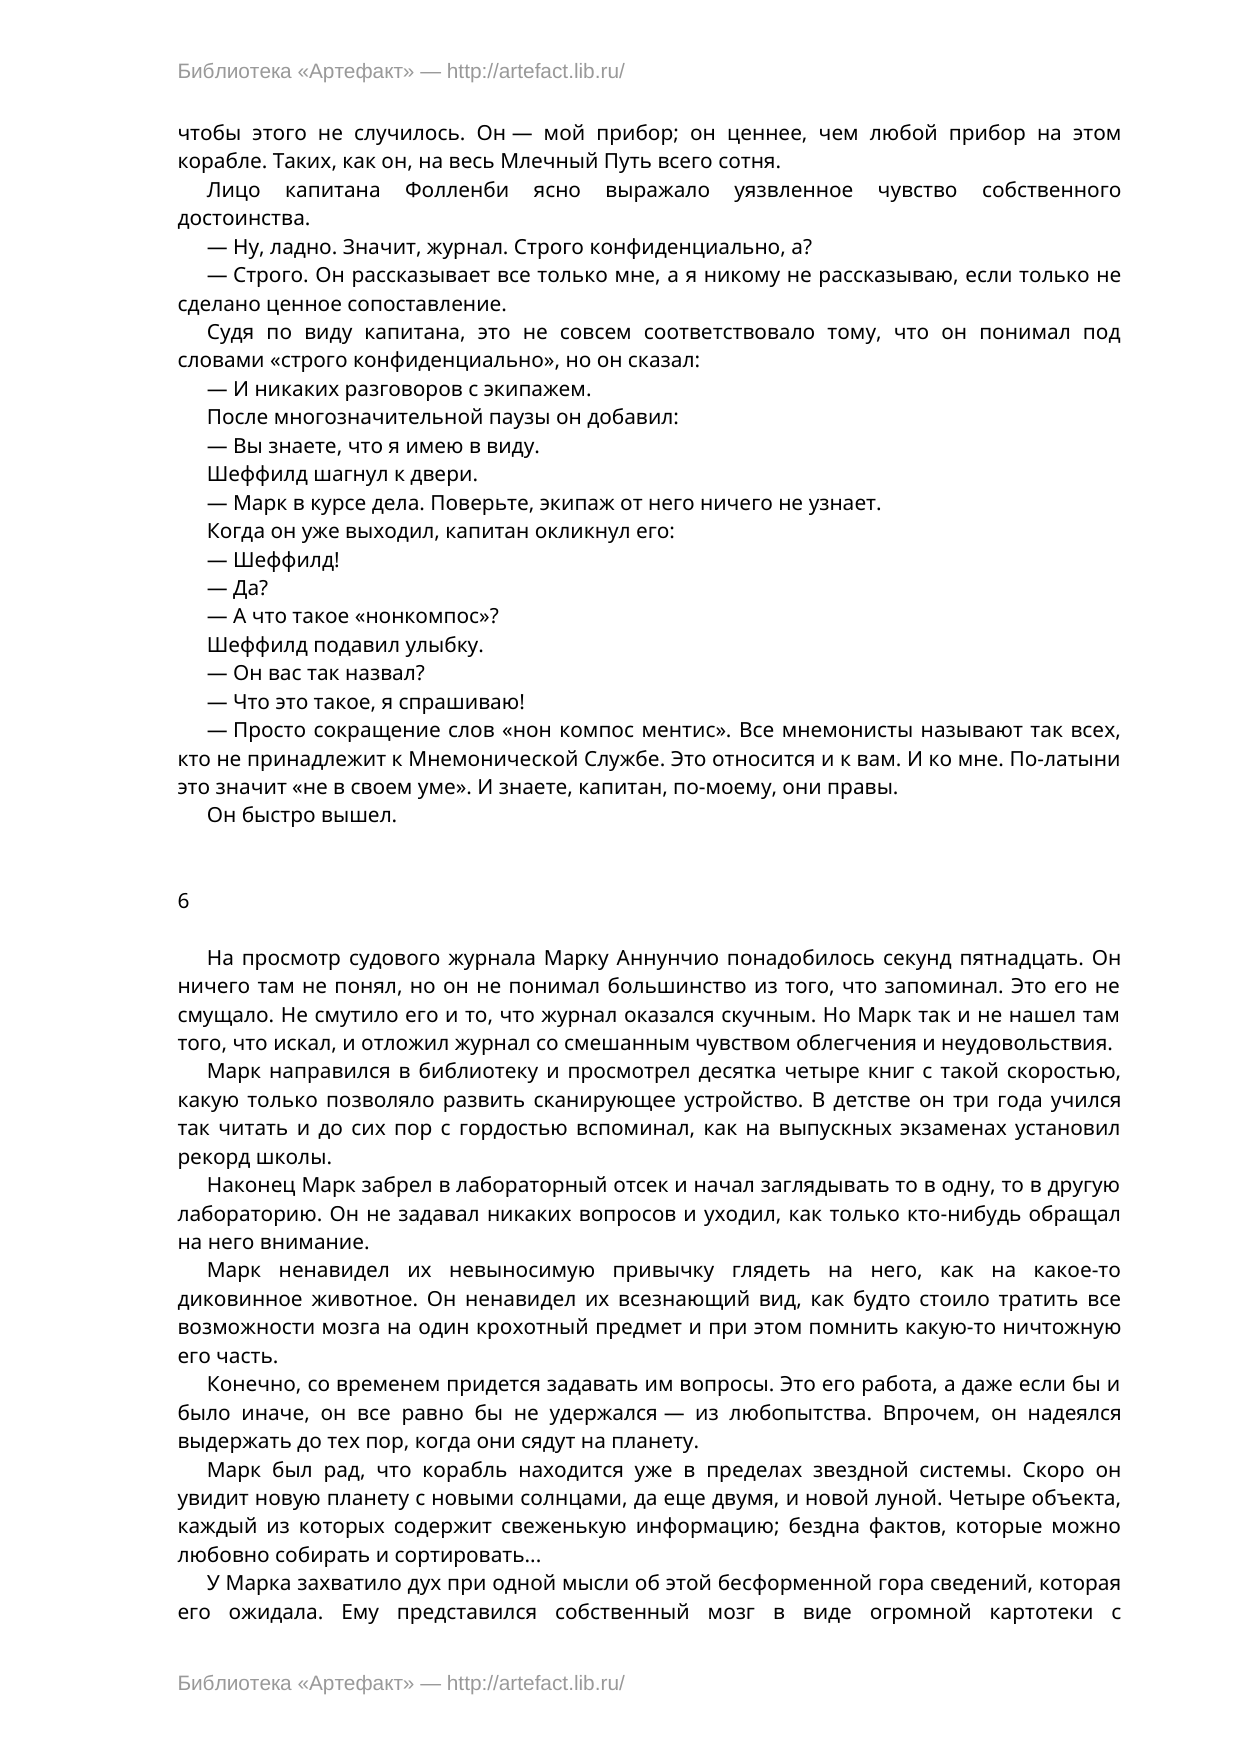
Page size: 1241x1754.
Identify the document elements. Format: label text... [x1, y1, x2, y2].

text — Он вас так назвал? [177, 658, 1122, 687]
text — Да? [177, 573, 1122, 602]
text — Строго. Он рассказывает все только мне, а я никому не рассказываю, если только не сделано ценное сопоставление. [177, 260, 1122, 317]
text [177, 118, 1122, 175]
text — Вы знаете, что я имею в виду. [177, 431, 1122, 459]
text Шеффилд шагнул к двери. [177, 459, 1122, 488]
text — Ну, ладно. Значит, журнал. Строго конфиденциально, а? [177, 232, 1122, 260]
text — А что такое «нонкомпос»? [177, 602, 1122, 630]
text На просмотр судового журнала Марку Аннунчио понадобилось секунд пятнадцать. Он ничего там не понял, но он не понимал большинство из того, что запоминал. Это его не смущало. Не смутило его и то, что журнал оказался скучным. Но Марк так и не нашел там того, что искал, и отложил журнал со смешанным чувством облегчения и неудовольствия. [177, 943, 1122, 1057]
text — Что это такое, я спрашиваю! [177, 687, 1122, 715]
text Марк ненавидел их невыносимую привычку глядеть на него, как на какое-то диковинное животное. Он ненавидел их всезнающий вид, как будто стоило тратить все возможности мозга на один крохотный предмет и при этом помнить какую-то ничтожную его часть. [177, 1256, 1122, 1369]
text — Марк в курсе дела. Поверьте, экипаж от него ничего не узнает. [177, 488, 1122, 516]
text Судя по виду капитана, это не совсем соответствовало тому, что он понимал под словами «строго конфиденциально», но он сказал: [177, 317, 1122, 374]
text — Шеффилд! [177, 545, 1122, 573]
text Он быстро вышел. [177, 801, 1122, 829]
text — И никаких разговоров с экипажем. [177, 374, 1122, 402]
text Марк был рад, что корабль находится уже в пределах звездной системы. Скоро он увидит новую планету с новыми солнцами, да еще двумя, и новой луной. Четыре объекта, каждый из которых содержит свеженькую информацию; бездна фактов, которые можно любовно собирать и сортировать... [177, 1455, 1122, 1568]
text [177, 1568, 1122, 1625]
text После многозначительной паузы он добавил: [177, 402, 1122, 431]
text Лицо капитана Фолленби ясно выражало уязвленное чувство собственного достоинства. [177, 175, 1122, 232]
text — Просто сокращение слов «нон компос ментис». Все мнемонисты называют так всех, кто не принадлежит к Мнемонической Службе. Это относится и к вам. И ко мне. По-латыни это значит «не в своем уме». И знаете, капитан, по-моему, они правы. [177, 715, 1122, 801]
text Шеффилд подавил улыбку. [177, 630, 1122, 658]
text Конечно, со временем придется задавать им вопросы. Это его работа, а даже если бы и было иначе, он все равно бы не удержался — из любопытства. Впрочем, он надеялся выдержать до тех пор, когда они сядут на планету. [177, 1369, 1122, 1455]
text 6 [177, 886, 1122, 914]
text Наконец Марк забрел в лабораторный отсек и начал заглядывать то в одну, то в другую лабораторию. Он не задавал никаких вопросов и уходил, как только кто-нибудь обращал на него внимание. [177, 1170, 1122, 1256]
text Марк направился в библиотеку и просмотрел десятка четыре книг с такой скоростью, какую только позволяло развить сканирующее устройство. В детстве он три года учился так читать и до сих пор с гордостью вспоминал, как на выпускных экзаменах установил рекорд школы. [177, 1057, 1122, 1170]
text Когда он уже выходил, капитан окликнул его: [177, 516, 1122, 545]
